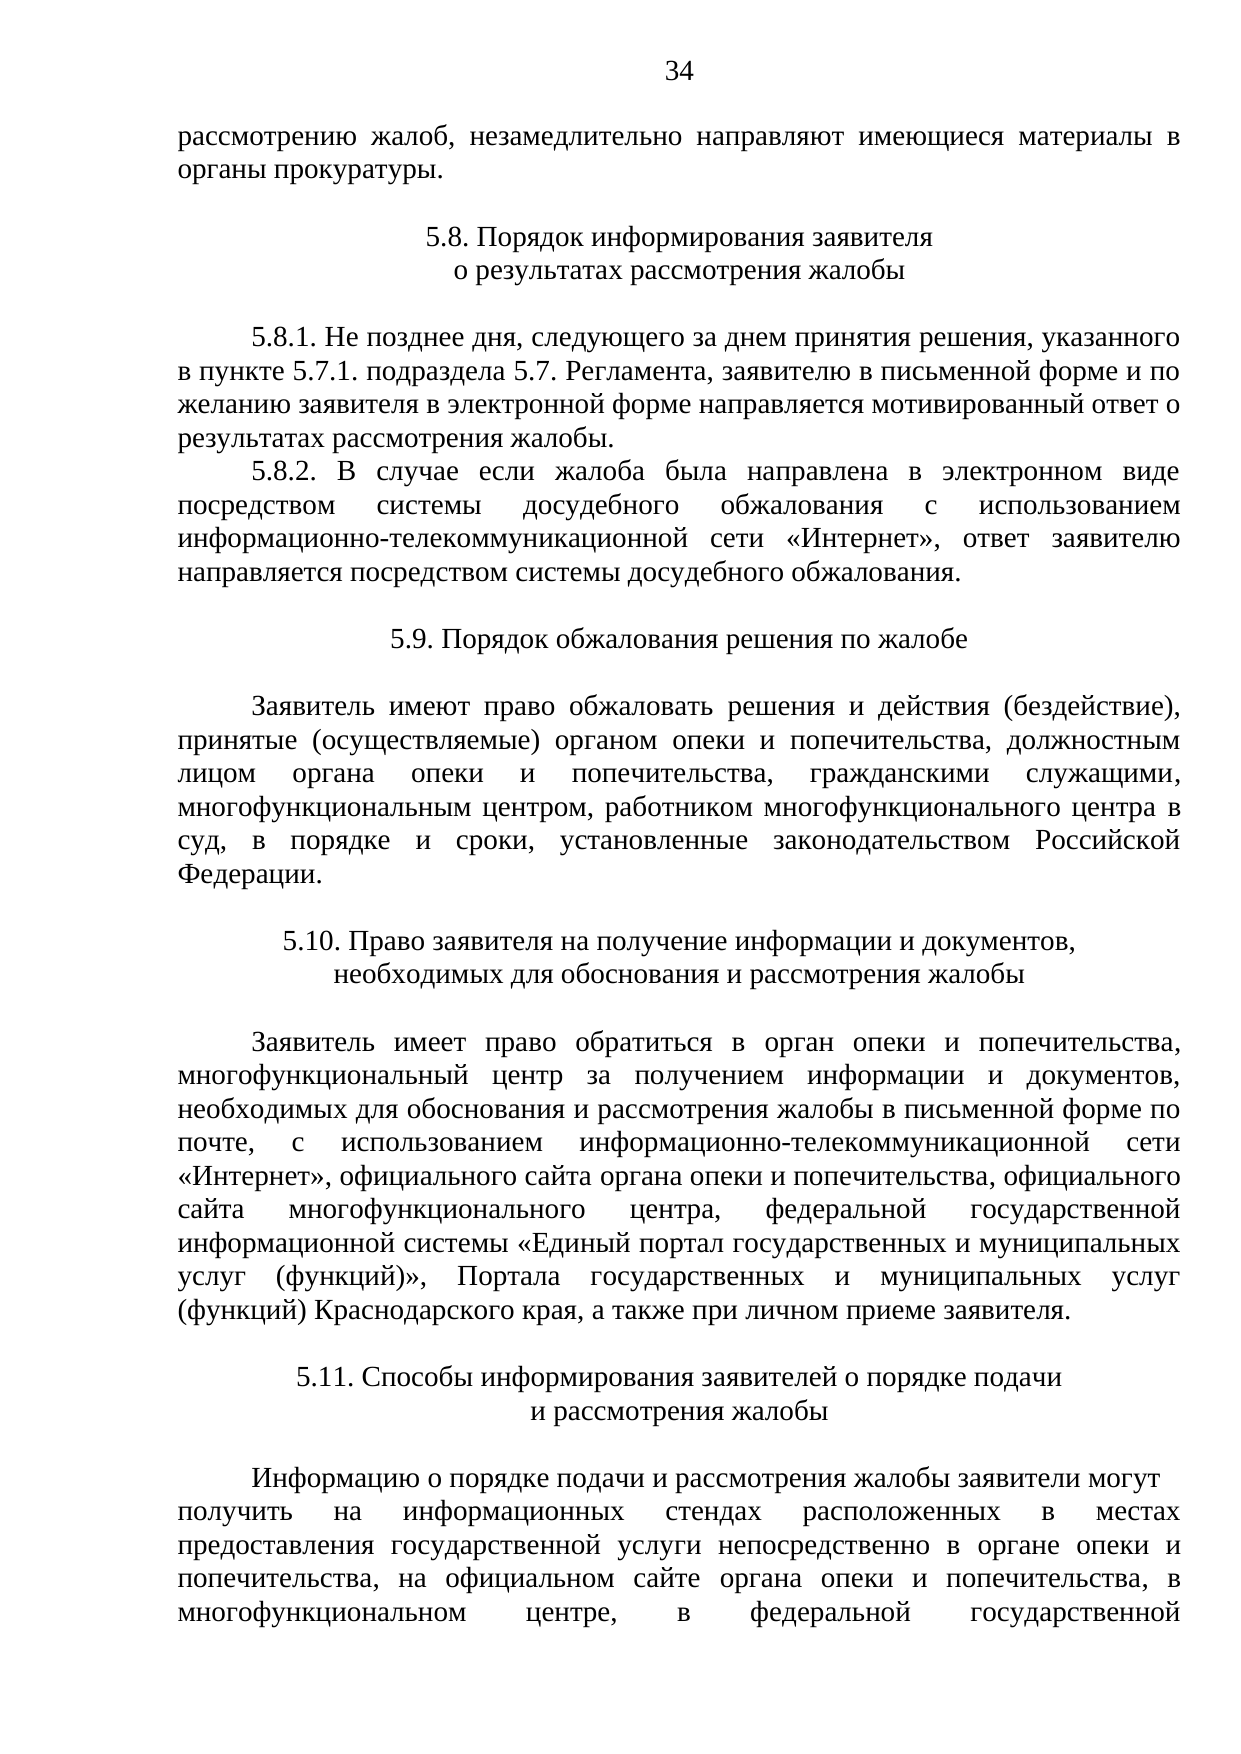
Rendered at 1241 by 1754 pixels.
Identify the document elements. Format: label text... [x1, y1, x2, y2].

text 5.11. Способы информирования заявителей о порядке подачи [177, 1359, 1181, 1393]
text 5.8. Порядок информирования заявителя [177, 219, 1181, 252]
text Заявитель имеют право обжаловать решения и действия (бездействие), принятые (осуществляемые) органом опеки и попечительства, должностным лицом органа опеки и попечительства, гражданскими служащими, многофункциональным центром, работником многофункционального центра в суд, в порядке и сроки, установленные законодательством Российской Федерации. [177, 688, 1181, 889]
text 5.10. Право заявителя на получение информации и документов, [177, 923, 1181, 957]
text 5.9. Порядок обжалования решения по жалобе [177, 621, 1181, 655]
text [177, 1493, 1181, 1627]
text 5.8.2. В случае если жалоба была направлена в электронном виде посредством системы досудебного обжалования с использованием информационно-телекоммуникационной сети «Интернет», ответ заявителю направляется посредством системы досудебного обжалования. [177, 453, 1181, 588]
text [177, 118, 1181, 185]
text и рассмотрения жалобы [177, 1393, 1181, 1426]
text о результатах рассмотрения жалобы [177, 252, 1181, 286]
text 5.8.1. Не позднее дня, следующего за днем принятия решения, указанного в пункте 5.7.1. подраздела 5.7. Регламента, заявителю в письменной форме и по желанию заявителя в электронной форме направляется мотивированный ответ о результатах рассмотрения жалобы. [177, 319, 1181, 453]
text необходимых для обоснования и рассмотрения жалобы [177, 957, 1181, 990]
text Информацию о порядке подачи и рассмотрения жалобы заявители могут [177, 1460, 1181, 1493]
text Заявитель имеет право обратиться в орган опеки и попечительства, многофункциональный центр за получением информации и документов, необходимых для обоснования и рассмотрения жалобы в письменной форме по почте, с использованием информационно-телекоммуникационной сети «Интернет», официального сайта органа опеки и попечительства, официального сайта многофункционального центра, федеральной государственной информационной системы «Единый портал государственных и муниципальных услуг (функций)», Портала государственных и муниципальных услуг (функций) Краснодарского края, а также при личном приеме заявителя. [177, 1024, 1181, 1326]
